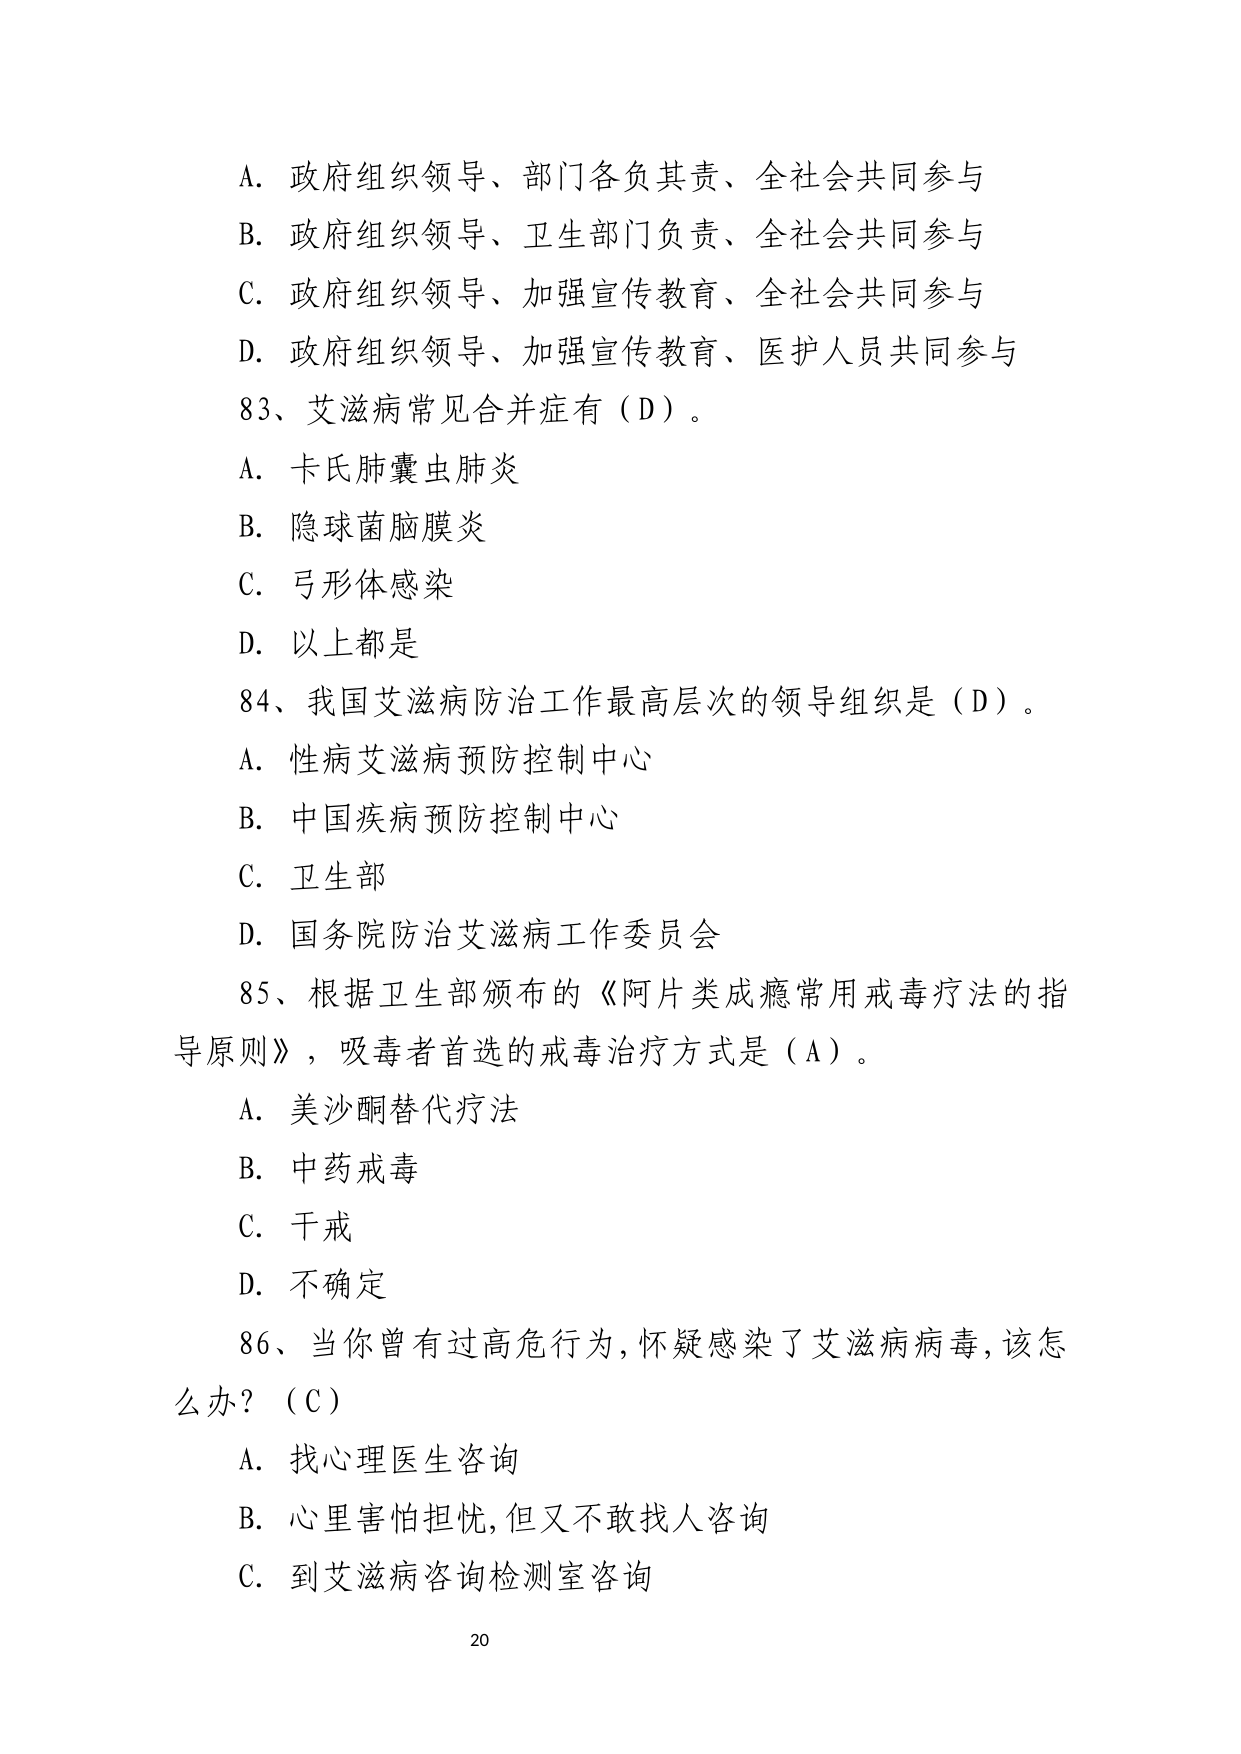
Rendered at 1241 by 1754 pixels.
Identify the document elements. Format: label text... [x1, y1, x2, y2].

text 86、当你曾有过高危行为,怀疑感染了艾滋病病毒,该怎么办？（C） [171, 1308, 1069, 1425]
text C. 干戒 [171, 1192, 1069, 1250]
text 83、艾滋病常见合并症有（D）。 [171, 375, 1069, 433]
text C. 到艾滋病咨询检测室咨询 [171, 1542, 1069, 1600]
text A. 性病艾滋病预防控制中心 [171, 725, 1069, 783]
text A. 美沙酮替代疗法 [171, 1075, 1069, 1133]
text D. 国务院防治艾滋病工作委员会 [171, 900, 1069, 958]
text C. 弓形体感染 [171, 550, 1069, 608]
text D. 政府组织领导、加强宣传教育、医护人员共同参与 [171, 317, 1069, 375]
text C. 卫生部 [171, 842, 1069, 900]
text B. 隐球菌脑膜炎 [171, 492, 1069, 550]
text B. 心里害怕担忧,但又不敢找人咨询 [171, 1483, 1069, 1542]
text D. 不确定 [171, 1250, 1069, 1308]
text A. 卡氏肺囊虫肺炎 [171, 433, 1069, 492]
text C. 政府组织领导、加强宣传教育、全社会共同参与 [171, 258, 1069, 317]
text A. 政府组织领导、部门各负其责、全社会共同参与 [171, 142, 1069, 200]
text 85、根据卫生部颁布的《阿片类成瘾常用戒毒疗法的指导原则》，吸毒者首选的戒毒治疗方式是（A）。 [171, 958, 1069, 1075]
text D. 以上都是 [171, 608, 1069, 667]
text 84、我国艾滋病防治工作最高层次的领导组织是（D）。 [171, 667, 1069, 725]
text B. 中国疾病预防控制中心 [171, 783, 1069, 842]
text B. 中药戒毒 [171, 1133, 1069, 1192]
text B. 政府组织领导、卫生部门负责、全社会共同参与 [171, 200, 1069, 258]
text A. 找心理医生咨询 [171, 1425, 1069, 1483]
